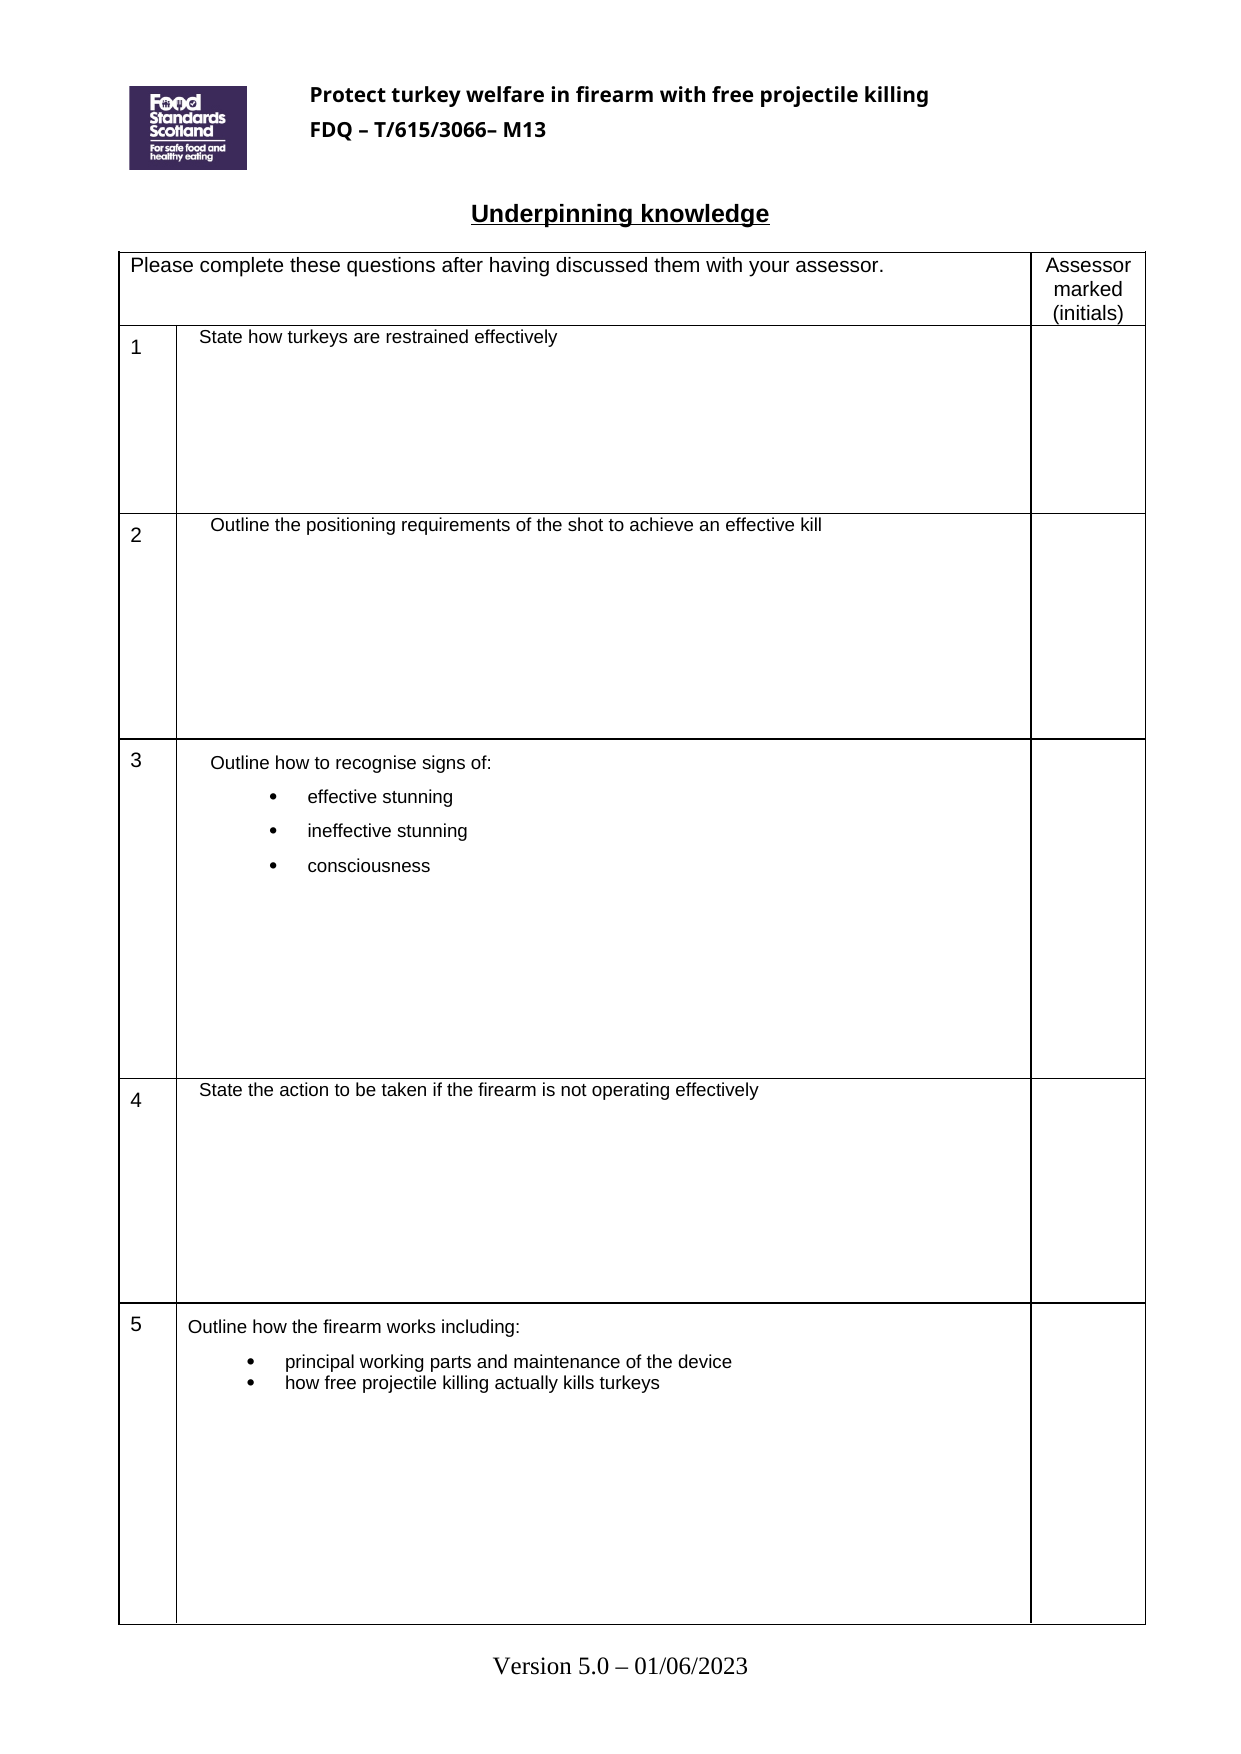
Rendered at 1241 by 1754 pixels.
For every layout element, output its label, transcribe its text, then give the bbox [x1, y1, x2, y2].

table_cell 5 [120, 1304, 176, 1623]
table_cell [1032, 1304, 1145, 1623]
table_cell [177, 1079, 1030, 1302]
table_cell [1032, 514, 1145, 738]
table_cell [1032, 1079, 1145, 1302]
table_cell [1032, 740, 1145, 1077]
table_cell 1 [120, 326, 176, 513]
table_cell 3 [120, 740, 176, 1077]
text Underpinning knowledge [118, 199, 1122, 227]
table_cell [1032, 326, 1145, 513]
picture [129, 86, 247, 170]
table_cell [177, 326, 1030, 513]
table_cell [177, 740, 1030, 1077]
table_cell [177, 514, 1030, 738]
table_header Assessor marked (initials) [1032, 253, 1145, 325]
table_cell 4 [120, 1079, 176, 1302]
table_cell 2 [120, 514, 176, 738]
table_header Please complete these questions after having discussed them with your assessor. [120, 253, 1030, 325]
